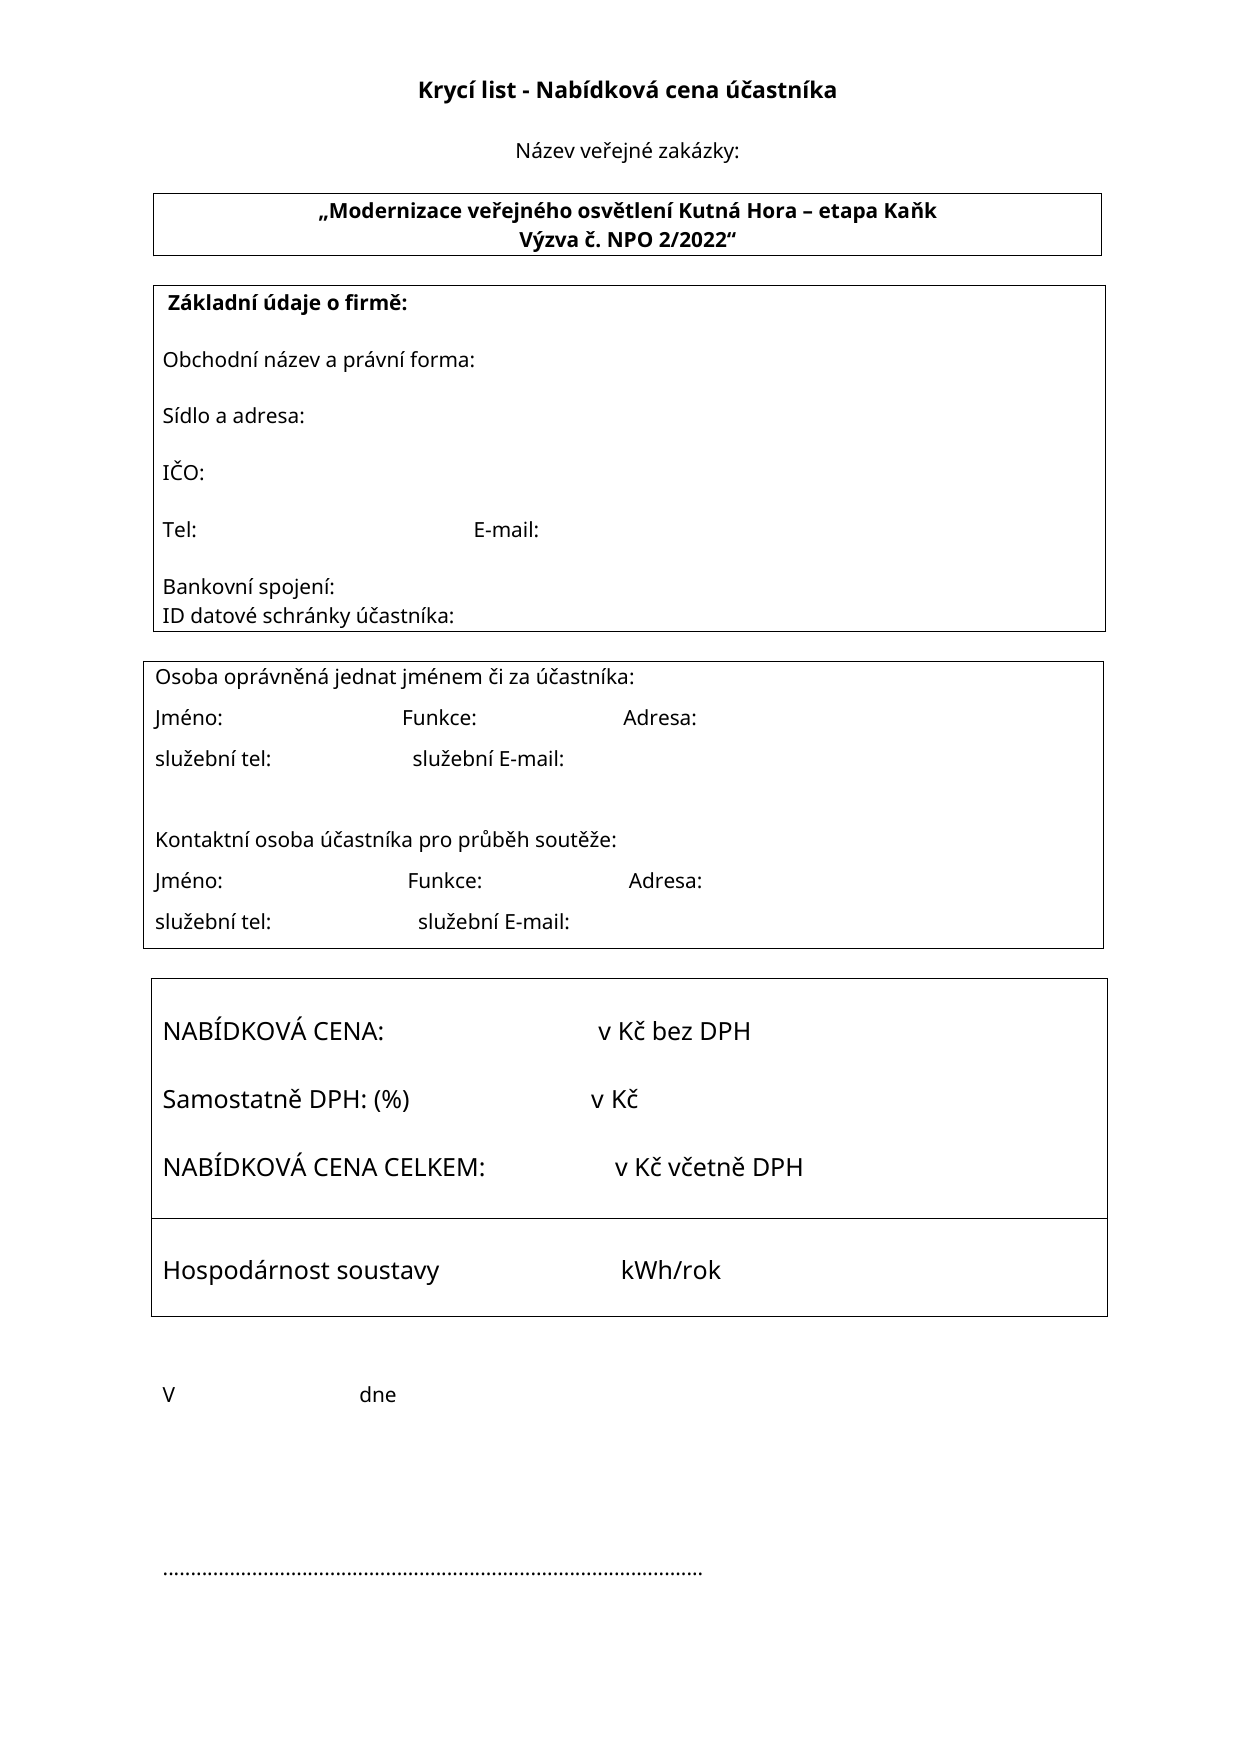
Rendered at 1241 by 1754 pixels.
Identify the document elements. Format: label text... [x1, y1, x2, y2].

table_cell Hospodárnost soustavy kWh/rok [152, 1219, 1107, 1316]
text Tel: E-mail: [162, 515, 1093, 544]
text Obchodní název a právní forma: [162, 345, 1093, 373]
text Základní údaje o firmě: [154, 286, 1105, 316]
text Bankovní spojení: [162, 572, 1093, 601]
text ID datové schránky účastníka: [154, 601, 1105, 631]
text Výzva č. NPO 2/2022“ [154, 222, 1101, 255]
text ................................................................................................. [162, 1553, 1093, 1582]
text IČO: [162, 458, 1093, 487]
table_header Osoba oprávněná jednat jménem či za účastníka: Jméno: Funkce: Adresa: služební tel: služební E-mail: Kontaktní osoba účastníka pro průběh soutěže: Jméno: Funkce: Adresa: služební tel: služební E-mail: [144, 662, 1103, 948]
text Sídlo a adresa: [162, 402, 1093, 430]
text V dne [162, 1380, 1093, 1408]
table_header NABÍDKOVÁ CENA: v Kč bez DPH Samostatně DPH: (%) v Kč NABÍDKOVÁ CENA CELKEM: v Kč včetně DPH [152, 979, 1107, 1218]
text Název veřejné zakázky: [162, 136, 1093, 165]
text „Modernizace veřejného osvětlení Kutná Hora – etapa Kaňk [154, 194, 1101, 222]
text Krycí list - Nabídková cena účastníka [162, 74, 1093, 105]
